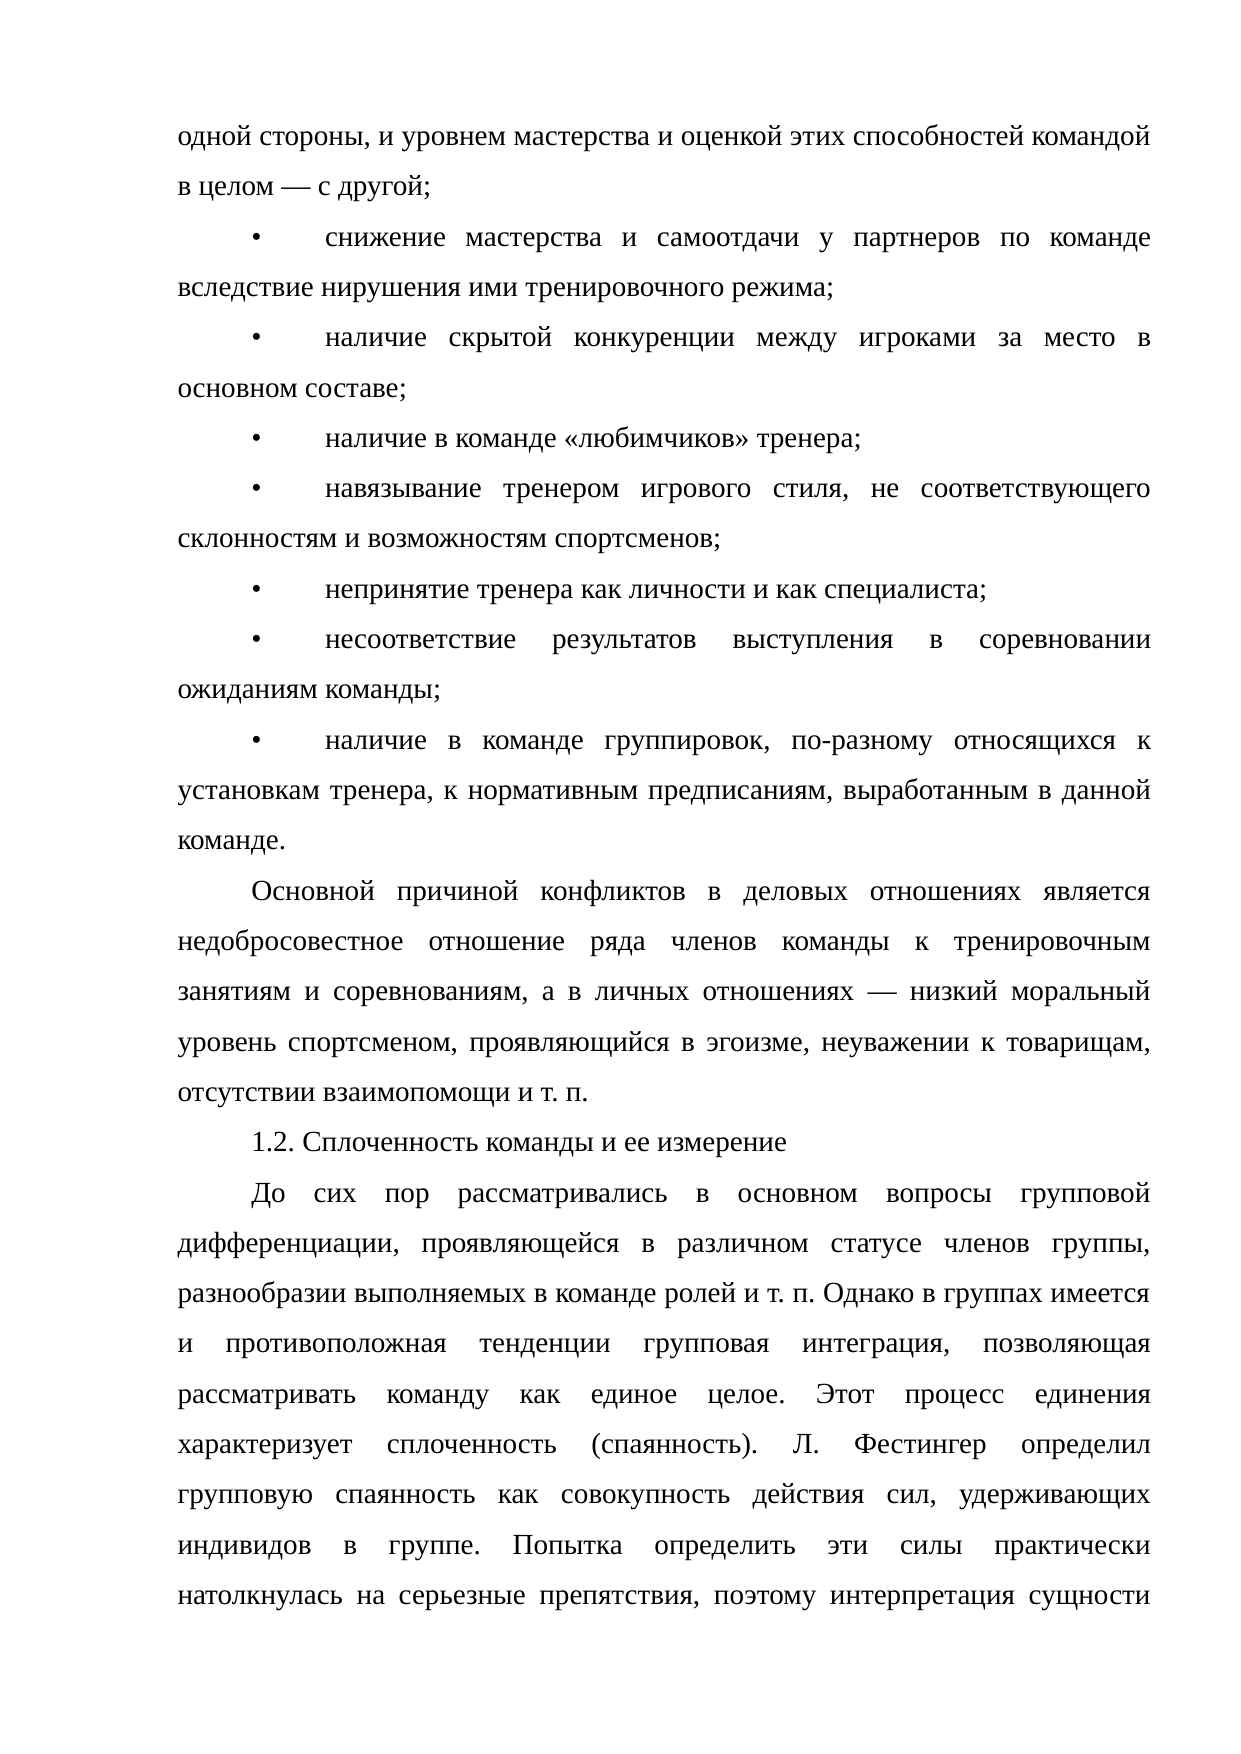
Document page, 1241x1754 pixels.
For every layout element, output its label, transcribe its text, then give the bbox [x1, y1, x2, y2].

list снижение мастерства и самоотдачи у партнеров по команде вследствие нирушения ими тренировочного режима; [177, 219, 1152, 303]
text 1.2. Сплоченность команды и ее измерение [177, 1124, 1152, 1158]
list несоответствие результатов выступления в соревновании ожиданиям команды; [177, 621, 1152, 705]
list наличие в команде группировок, по-разному относящихся к установкам тренера, к нормативным предписаниям, выработанным в данной команде. [177, 722, 1152, 856]
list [177, 118, 1152, 202]
list наличие скрытой конкуренции между игроками за место в основном составе; [177, 319, 1152, 403]
text Основной причиной конфликтов в деловых отношениях является недобросовестное отношение ряда членов команды к тренировочным занятиям и соревнованиям, а в личных отношениях — низкий моральный уровень спортсменом, проявляющийся в эгоизме, неуважении к товарищам, отсутствии взаимопомощи и т. п. [177, 873, 1152, 1108]
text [177, 1175, 1152, 1611]
list навязывание тренером игрового стиля, не соответствующего склонностям и возможностям спортсменов; [177, 470, 1152, 554]
list наличие в команде «любимчиков» тренера; [177, 420, 1152, 453]
list непринятие тренера как личности и как специалиста; [177, 571, 1152, 604]
